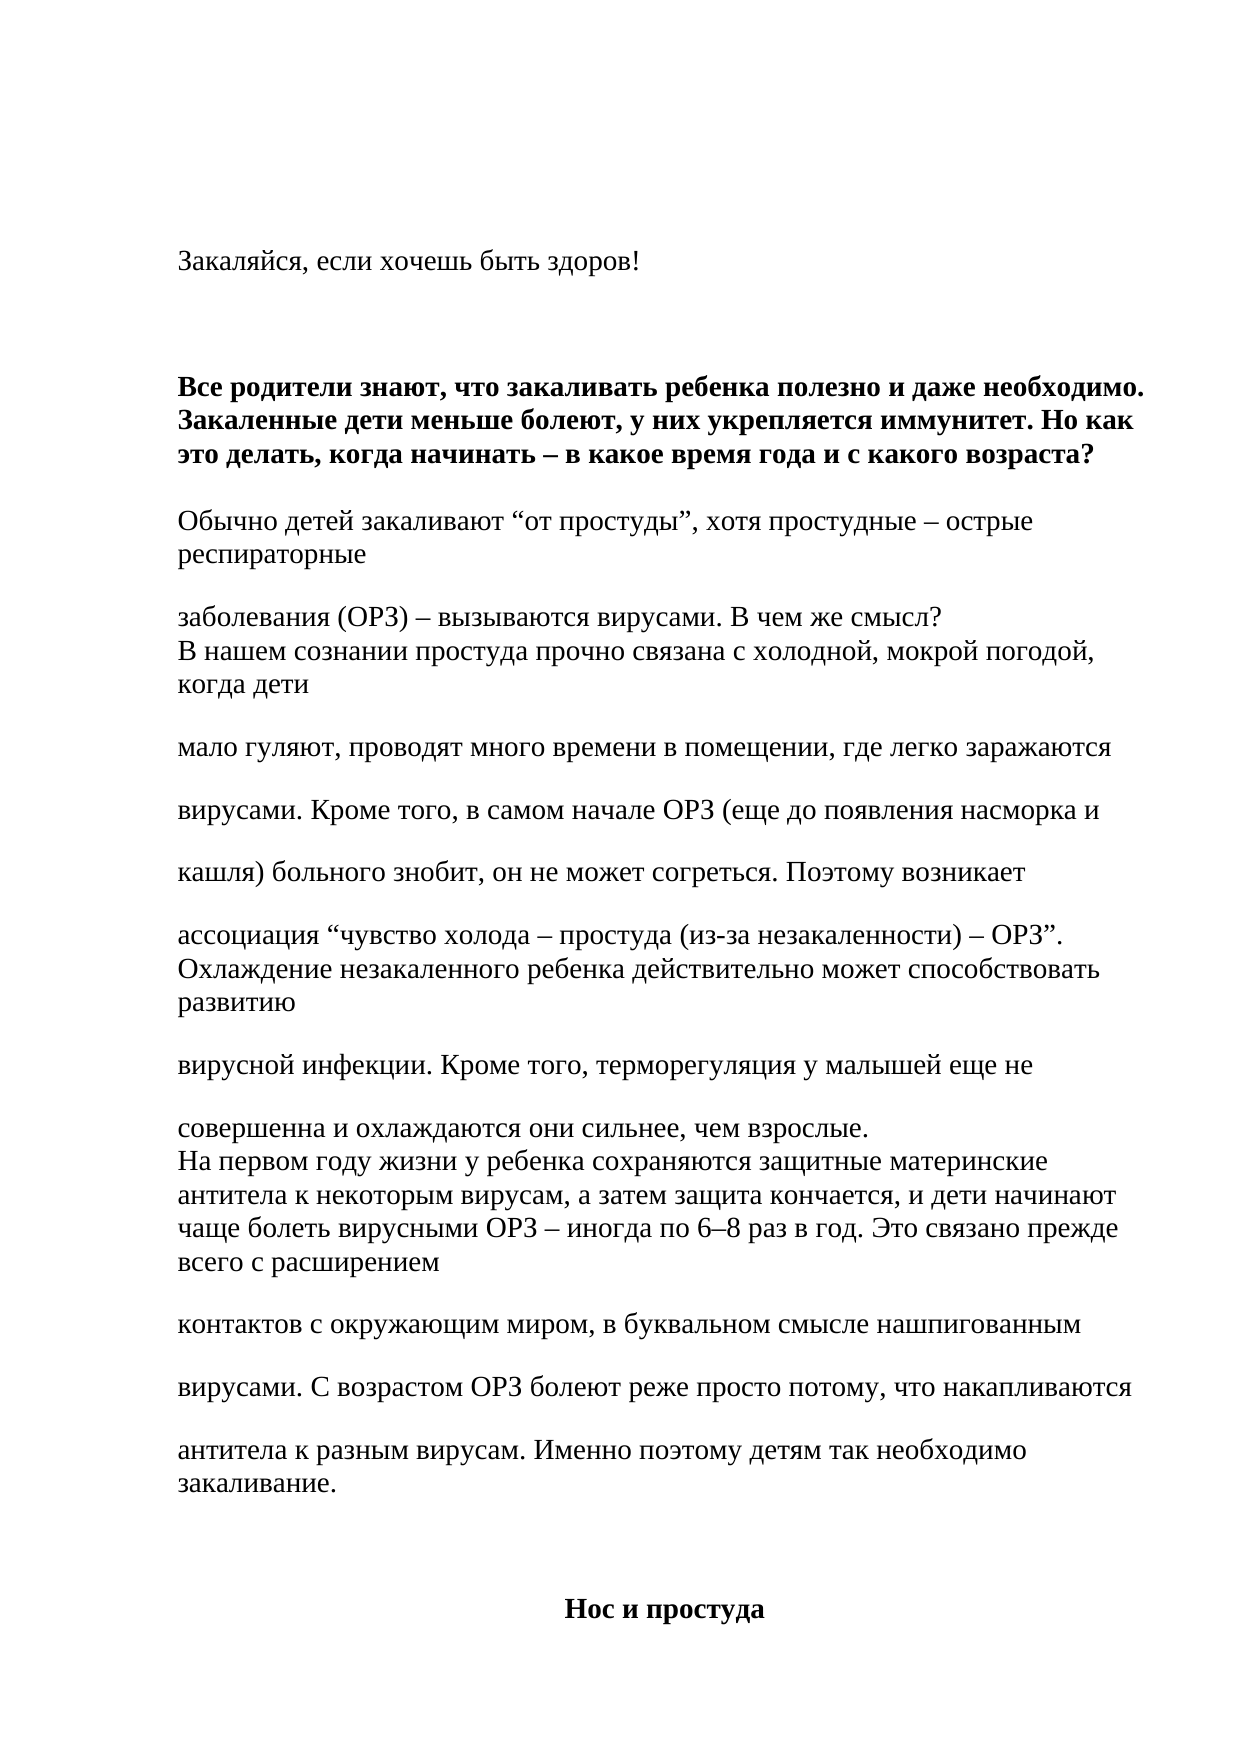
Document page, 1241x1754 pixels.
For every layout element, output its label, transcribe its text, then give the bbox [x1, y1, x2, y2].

text антитела к разным вирусам. Именно поэтому детям так необходимо закаливание. [177, 1432, 1152, 1499]
text Нос и простуда [177, 1591, 1152, 1624]
text контактов с окружающим миром, в буквальном смысле нашпигованным [177, 1307, 1152, 1340]
text мало гуляют, проводят много времени в помещении, где легко заражаются [177, 729, 1152, 763]
text Закаляйся, если хочешь быть здоров! [177, 243, 1152, 277]
text совершенна и охлаждаются они сильнее, чем взрослые. На первом году жизни у ребенка сохраняются защитные материнские антитела к некоторым вирусам, а затем защита кончается, и дети начинают чаще болеть вирусными ОРЗ – иногда по 6–8 раз в год. Это связано прежде всего с расширением [177, 1110, 1152, 1277]
text вирусами. С возрастом ОРЗ болеют реже просто потому, что накапливаются [177, 1369, 1152, 1403]
text кашля) больного знобит, он не может согреться. Поэтому возникает [177, 854, 1152, 888]
text заболевания (ОРЗ) – вызываются вирусами. В чем же смысл? В нашем сознании простуда прочно связана с холодной, мокрой погодой, когда дети [177, 599, 1152, 700]
text ассоциация “чувство холода – простуда (из-за незакаленности) – ОРЗ”. Охлаждение незакаленного ребенка действительно может способствовать развитию [177, 917, 1152, 1018]
text вирусами. Кроме того, в самом начале ОРЗ (еще до появления насморка и [177, 792, 1152, 825]
text Все родители знают, что закаливать ребенка полезно и даже необходимо. Закаленные дети меньше болеют, у них укрепляется иммунитет. Но как это делать, когда начинать – в какое время года и с какого возраста? Обычно детей закаливают “от простуды”, хотя простудные – острые респираторные [177, 369, 1152, 570]
text вирусной инфекции. Кроме того, терморегуляция у малышей еще не [177, 1047, 1152, 1081]
